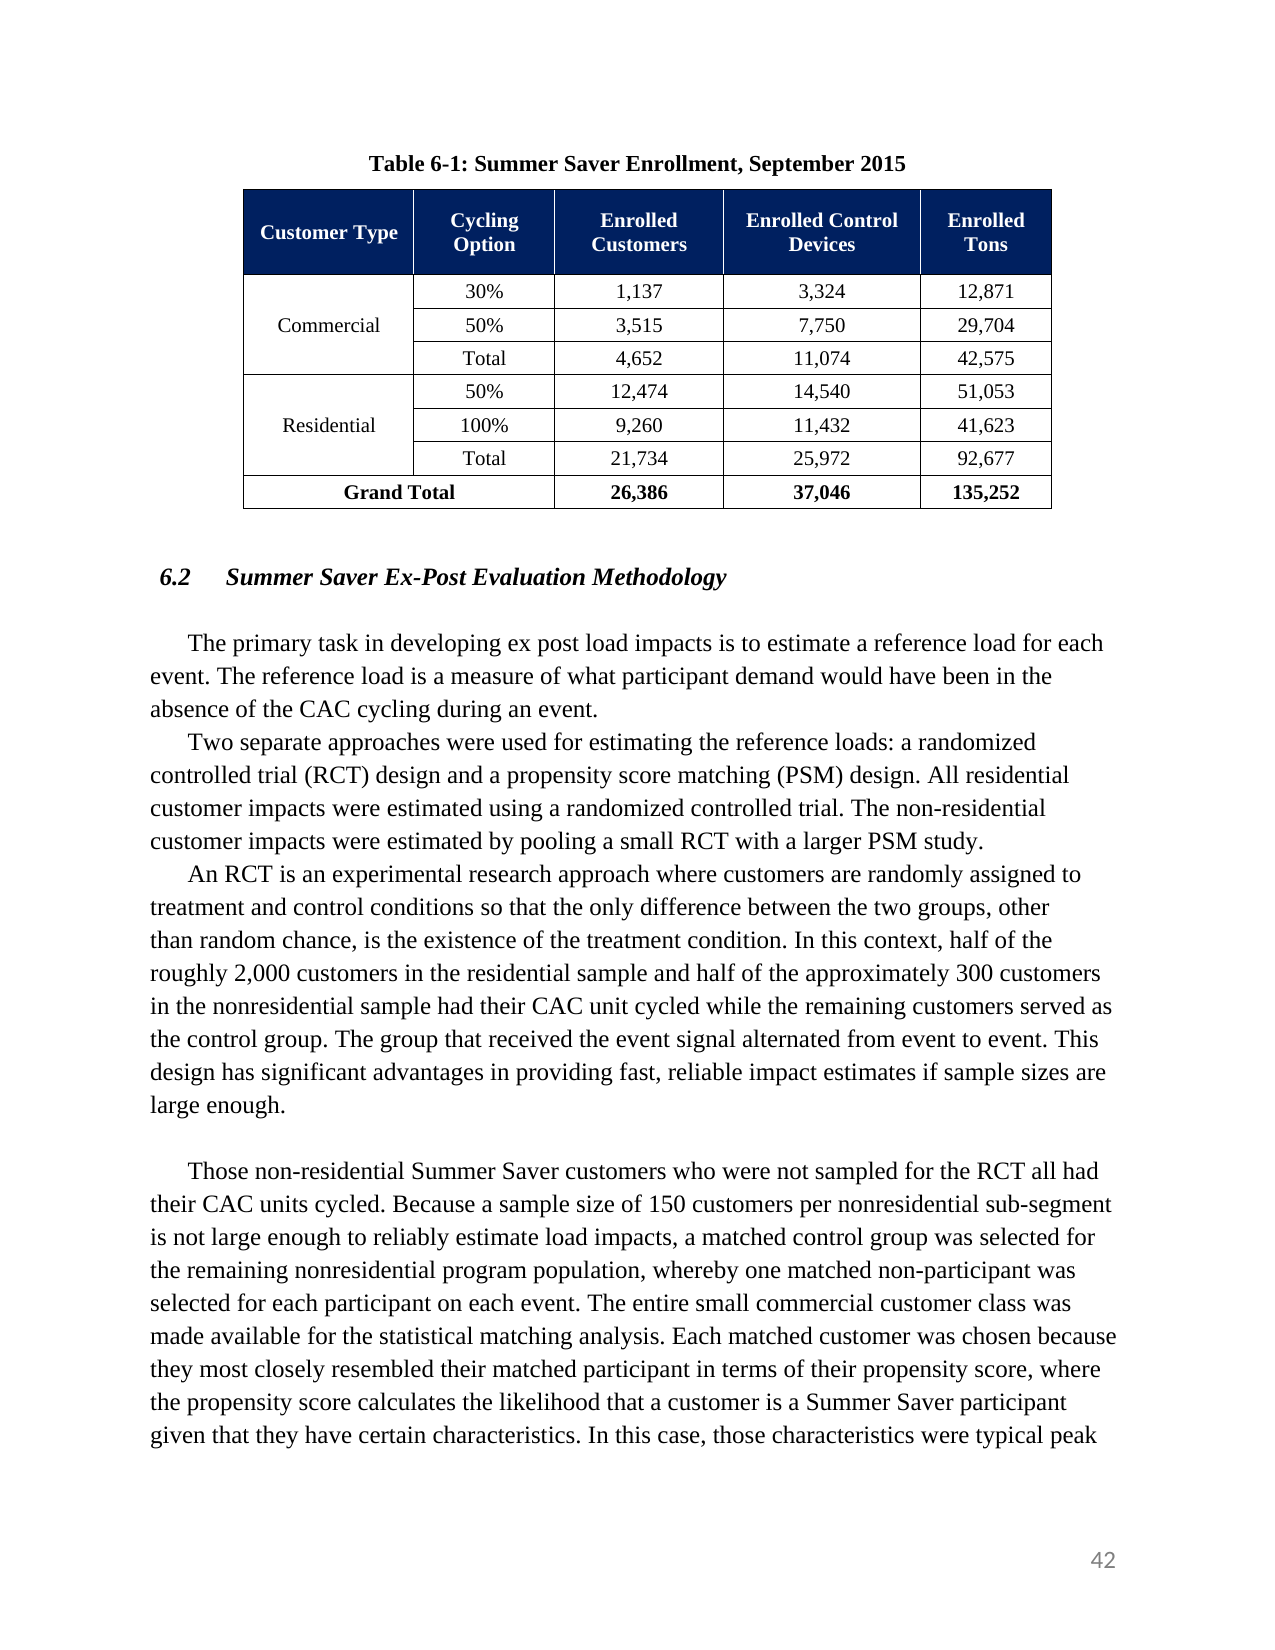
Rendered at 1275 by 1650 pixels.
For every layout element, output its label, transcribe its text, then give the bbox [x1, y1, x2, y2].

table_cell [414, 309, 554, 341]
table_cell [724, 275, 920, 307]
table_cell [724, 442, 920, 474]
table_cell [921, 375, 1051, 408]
text Table 6-1: Summer Saver Enrollment, September 2015 [150, 150, 1125, 176]
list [150, 1156, 1125, 1449]
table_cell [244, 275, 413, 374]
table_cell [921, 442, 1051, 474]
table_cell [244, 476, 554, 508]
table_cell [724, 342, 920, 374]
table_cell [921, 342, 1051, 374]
list Two separate approaches were used for estimating the reference loads: a randomized controlled trial (RCT) design and a propensity score matching (PSM) design. All residential customer impacts were estimated using a randomized controlled trial. The non-residential customer impacts were estimated by pooling a small RCT with a larger PSM study. [150, 727, 1125, 854]
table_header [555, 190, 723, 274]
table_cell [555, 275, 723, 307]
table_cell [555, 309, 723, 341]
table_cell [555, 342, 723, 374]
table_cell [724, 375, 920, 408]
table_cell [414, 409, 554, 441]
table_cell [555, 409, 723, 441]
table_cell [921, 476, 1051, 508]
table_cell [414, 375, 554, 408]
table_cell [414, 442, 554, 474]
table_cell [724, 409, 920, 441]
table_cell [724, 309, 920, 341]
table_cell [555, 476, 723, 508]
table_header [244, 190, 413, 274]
list An RCT is an experimental research approach where customers are randomly assigned to treatment and control conditions so that the only difference between the two groups, other than random chance, is the existence of the treatment condition. In this context, half of the roughly 2,000 customers in the residential sample and half of the approximately 300 customers in the nonresidential sample had their CAC unit cycled while the remaining customers served as the control group. The group that received the event signal alternated from event to event. This design has significant advantages in providing fast, reliable impact estimates if sample sizes are large enough. [150, 859, 1125, 1119]
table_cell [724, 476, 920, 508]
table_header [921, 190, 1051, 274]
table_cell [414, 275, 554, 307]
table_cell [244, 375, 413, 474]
list The primary task in developing ex post load impacts is to estimate a reference load for each event. The reference load is a measure of what participant demand would have been in the absence of the CAC cycling during an event. [150, 628, 1125, 722]
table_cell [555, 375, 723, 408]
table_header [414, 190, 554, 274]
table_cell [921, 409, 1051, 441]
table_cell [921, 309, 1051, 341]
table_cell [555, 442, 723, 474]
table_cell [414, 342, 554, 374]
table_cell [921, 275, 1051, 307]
subtitle Summer Saver Ex-Post Evaluation Methodology [159, 562, 1125, 590]
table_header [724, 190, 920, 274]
